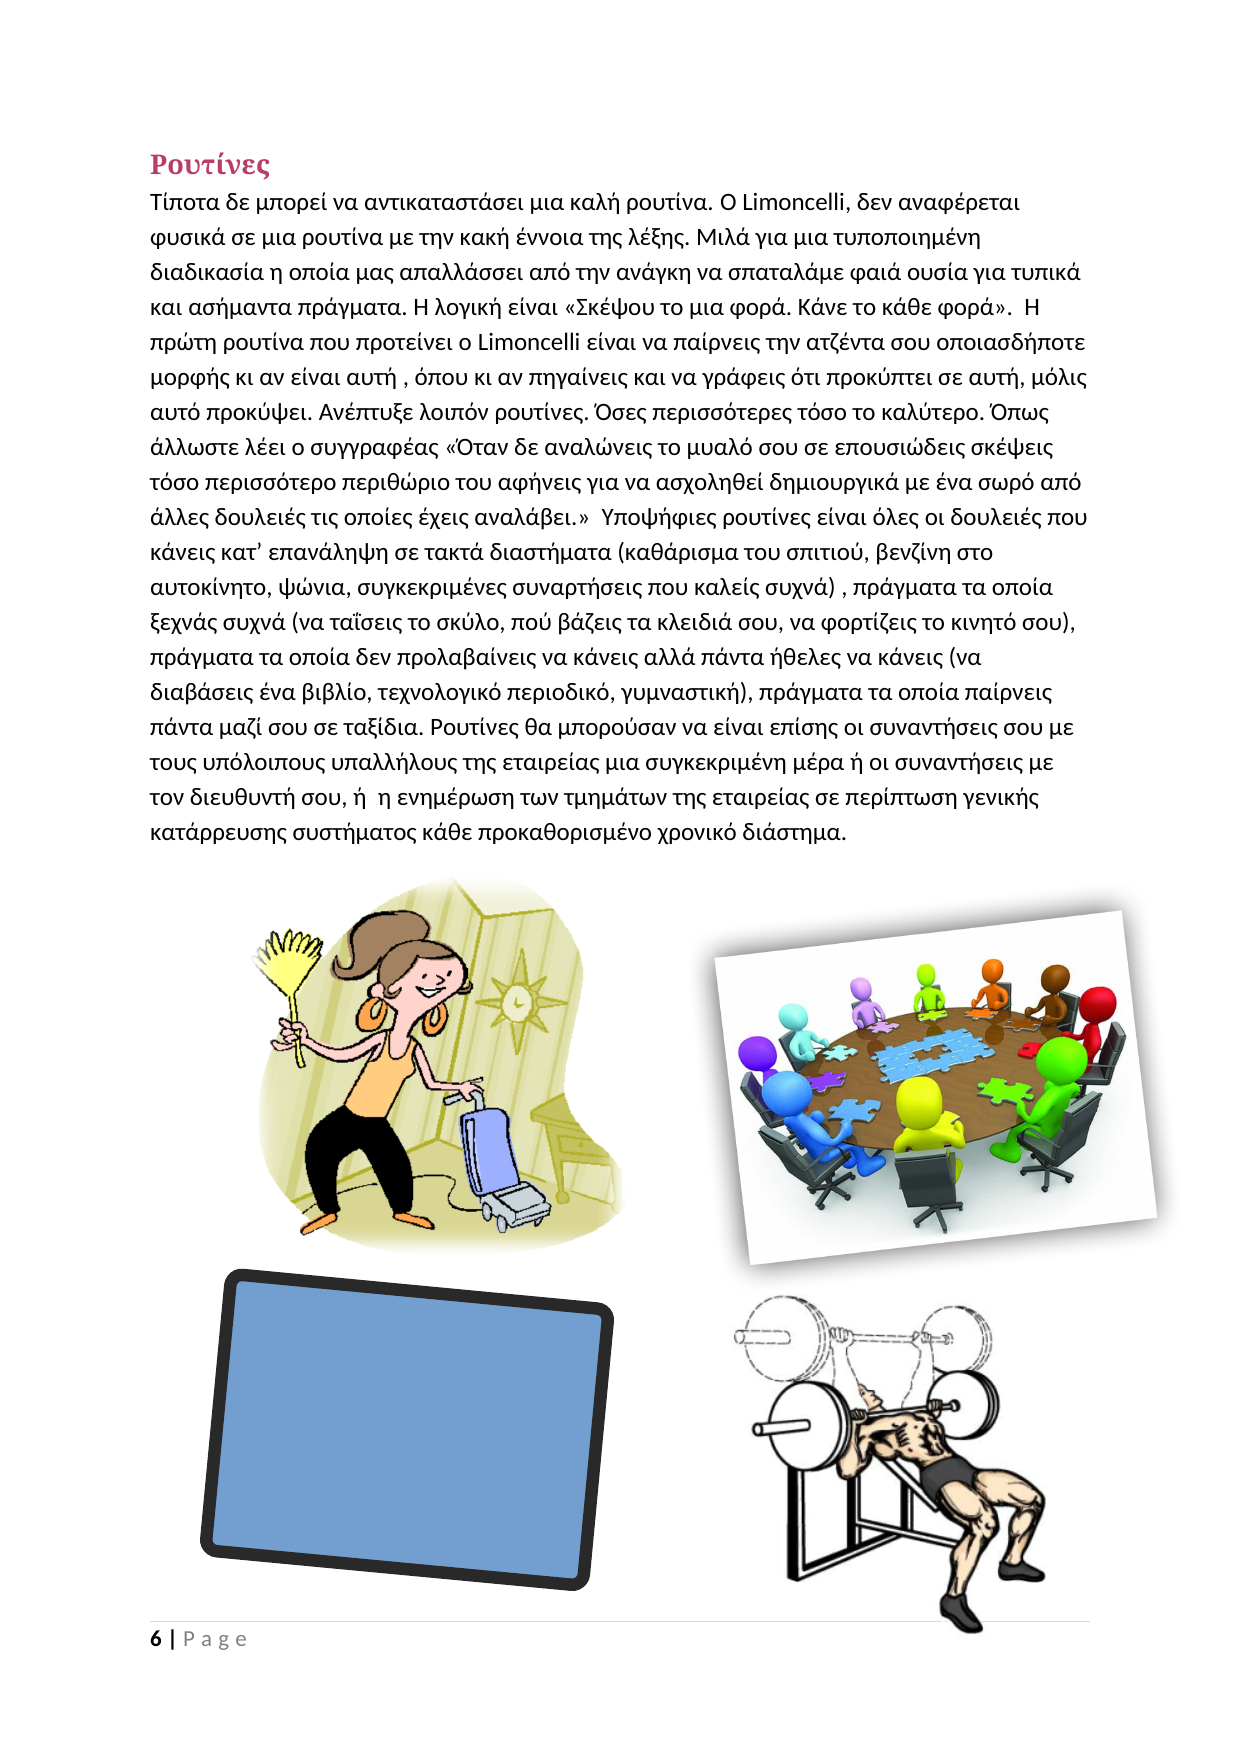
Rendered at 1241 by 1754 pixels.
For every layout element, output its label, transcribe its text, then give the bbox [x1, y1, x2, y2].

picture [676, 1270, 1115, 1659]
subtitle Ρουτίνες [150, 150, 1090, 181]
picture [715, 911, 1157, 1264]
picture [275, 900, 601, 1231]
text Τίποτα δε μπορεί να αντικαταστάσει μια καλή ρουτίνα. O Limoncelli, δεν αναφέρεται φυσικά σε μια ρουτίνα με την κακή έννοια της λέξης. Μιλά για μια τυποποιημένη διαδικασία η οποία μας απαλλάσσει από την ανάγκη να σπαταλάμε φαιά ουσία για τυπικά και ασήμαντα πράγματα. Η λογική είναι «Σκέψου το μια φορά. Κάνε το κάθε φορά». Η πρώτη ρουτίνα που προτείνει ο Limoncelli είναι να παίρνεις την ατζέντα σου οποιασδήποτε μορφής κι αν είναι αυτή , όπου κι αν πηγαίνεις και να γράφεις ότι προκύπτει σε αυτή, μόλις αυτό προκύψει. Ανέπτυξε λοιπόν ρουτίνες. Όσες περισσότερες τόσο το καλύτερο. Όπως άλλωστε λέει ο συγγραφέας «Όταν δε αναλώνεις το μυαλό σου σε επουσιώδεις σκέψεις τόσο περισσότερο περιθώριο του αφήνεις για να ασχοληθεί δημιουργικά με ένα σωρό από άλλες δουλειές τις οποίες έχεις αναλάβει.» Υποψήφιες ρουτίνες είναι όλες οι δουλειές που κάνεις κατ’ επανάληψη σε τακτά διαστήματα (καθάρισμα του σπιτιού, βενζίνη στο αυτοκίνητο, ψώνια, συγκεκριμένες συναρτήσεις που καλείς συχνά) , πράγματα τα οποία ξεχνάς συχνά (να ταΐσεις το σκύλο, πού βάζεις τα κλειδιά σου, να φορτίζεις το κινητό σου), πράγματα τα οποία δεν προλαβαίνεις να κάνεις αλλά πάντα ήθελες να κάνεις (να διαβάσεις ένα βιβλίο, τεχνολογικό περιοδικό, γυμναστική), πράγματα τα οποία παίρνεις πάντα μαζί σου σε ταξίδια. Ρουτίνες θα μπορούσαν να είναι επίσης οι συναντήσεις σου με τους υπόλοιπους υπαλλήλους της εταιρείας μια συγκεκριμένη μέρα ή οι συναντήσεις με τον διευθυντή σου, ή η ενημέρωση των τμημάτων της εταιρείας σε περίπτωση γενικής κατάρρευσης συστήματος κάθε προκαθορισμένο χρονικό διάστημα. [150, 186, 1090, 846]
